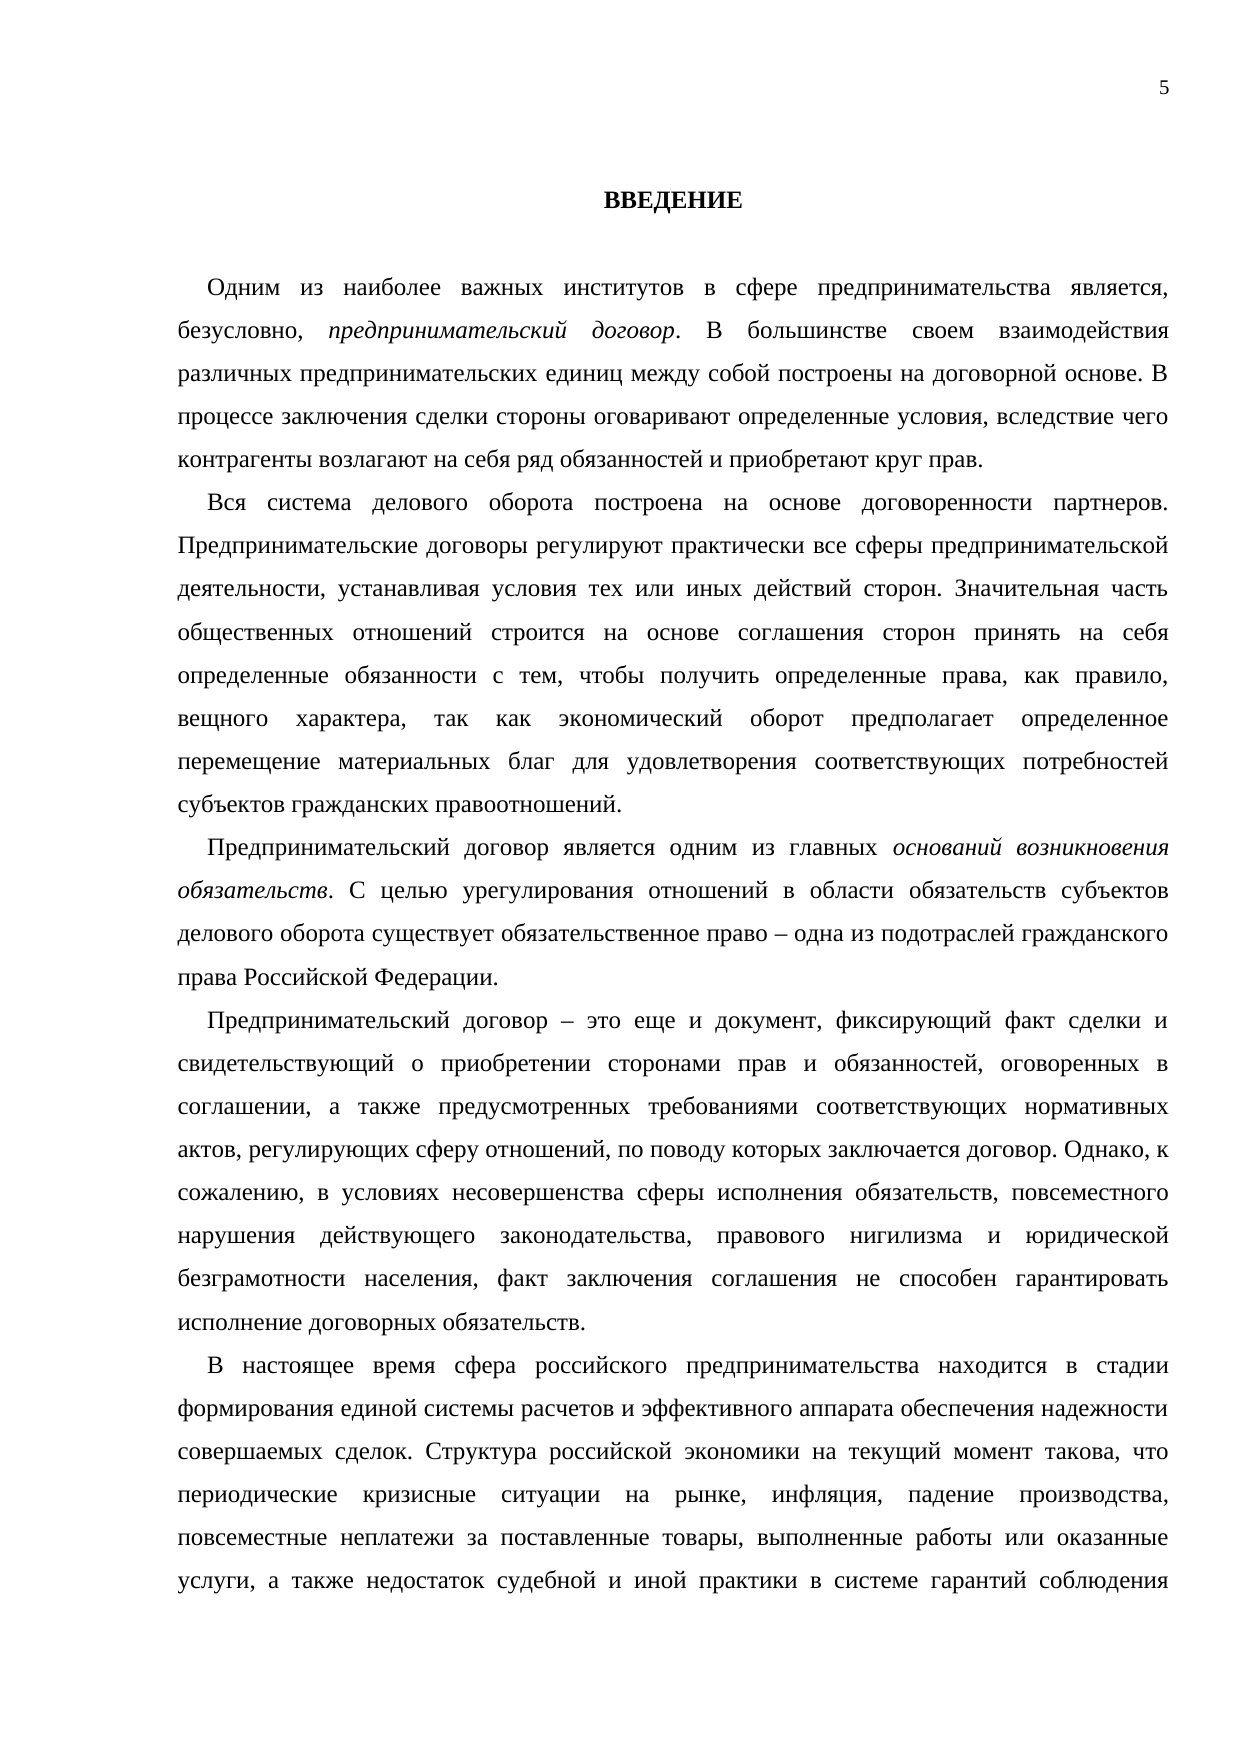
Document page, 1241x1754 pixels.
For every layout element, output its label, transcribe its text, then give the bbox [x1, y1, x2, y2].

text ВВЕДЕНИЕ [177, 185, 1169, 214]
text Одним из наиболее важных институтов в сфере предпринимательства является, безусловно, предпринимательский договор. В большинстве своем взаимодействия различных предпринимательских единиц между собой построены на договорной основе. В процессе заключения сделки стороны оговаривают определенные условия, вследствие чего контрагенты возлагают на себя ряд обязанностей и приобретают круг прав. [177, 272, 1169, 473]
text Вся система делового оборота построена на основе договоренности партнеров. Предпринимательские договоры регулируют практически все сферы предпринимательской деятельности, устанавливая условия тех или иных действий сторон. Значительная часть общественных отношений строится на основе соглашения сторон принять на себя определенные обязанности с тем, чтобы получить определенные права, как правило, вещного характера, так как экономический оборот предполагает определенное перемещение материальных благ для удовлетворения соответствующих потребностей субъектов гражданских правоотношений. [177, 487, 1169, 818]
text Предпринимательский договор – это еще и документ, фиксирующий факт сделки и свидетельствующий о приобретении сторонами прав и обязанностей, оговоренных в соглашении, а также предусмотренных требованиями соответствующих нормативных актов, регулирующих сферу отношений, по поводу которых заключается договор. Однако, к сожалению, в условиях несовершенства сферы исполнения обязательств, повсеместного нарушения действующего законодательства, правового нигилизма и юридической безграмотности населения, факт заключения соглашения не способен гарантировать исполнение договорных обязательств. [177, 1005, 1169, 1335]
text Предпринимательский договор является одним из главных оснований возникновения обязательств. С целью урегулирования отношений в области обязательств субъектов делового оборота существует обязательственное право – одна из подотраслей гражданского права Российской Федерации. [177, 832, 1169, 990]
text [177, 1350, 1169, 1594]
